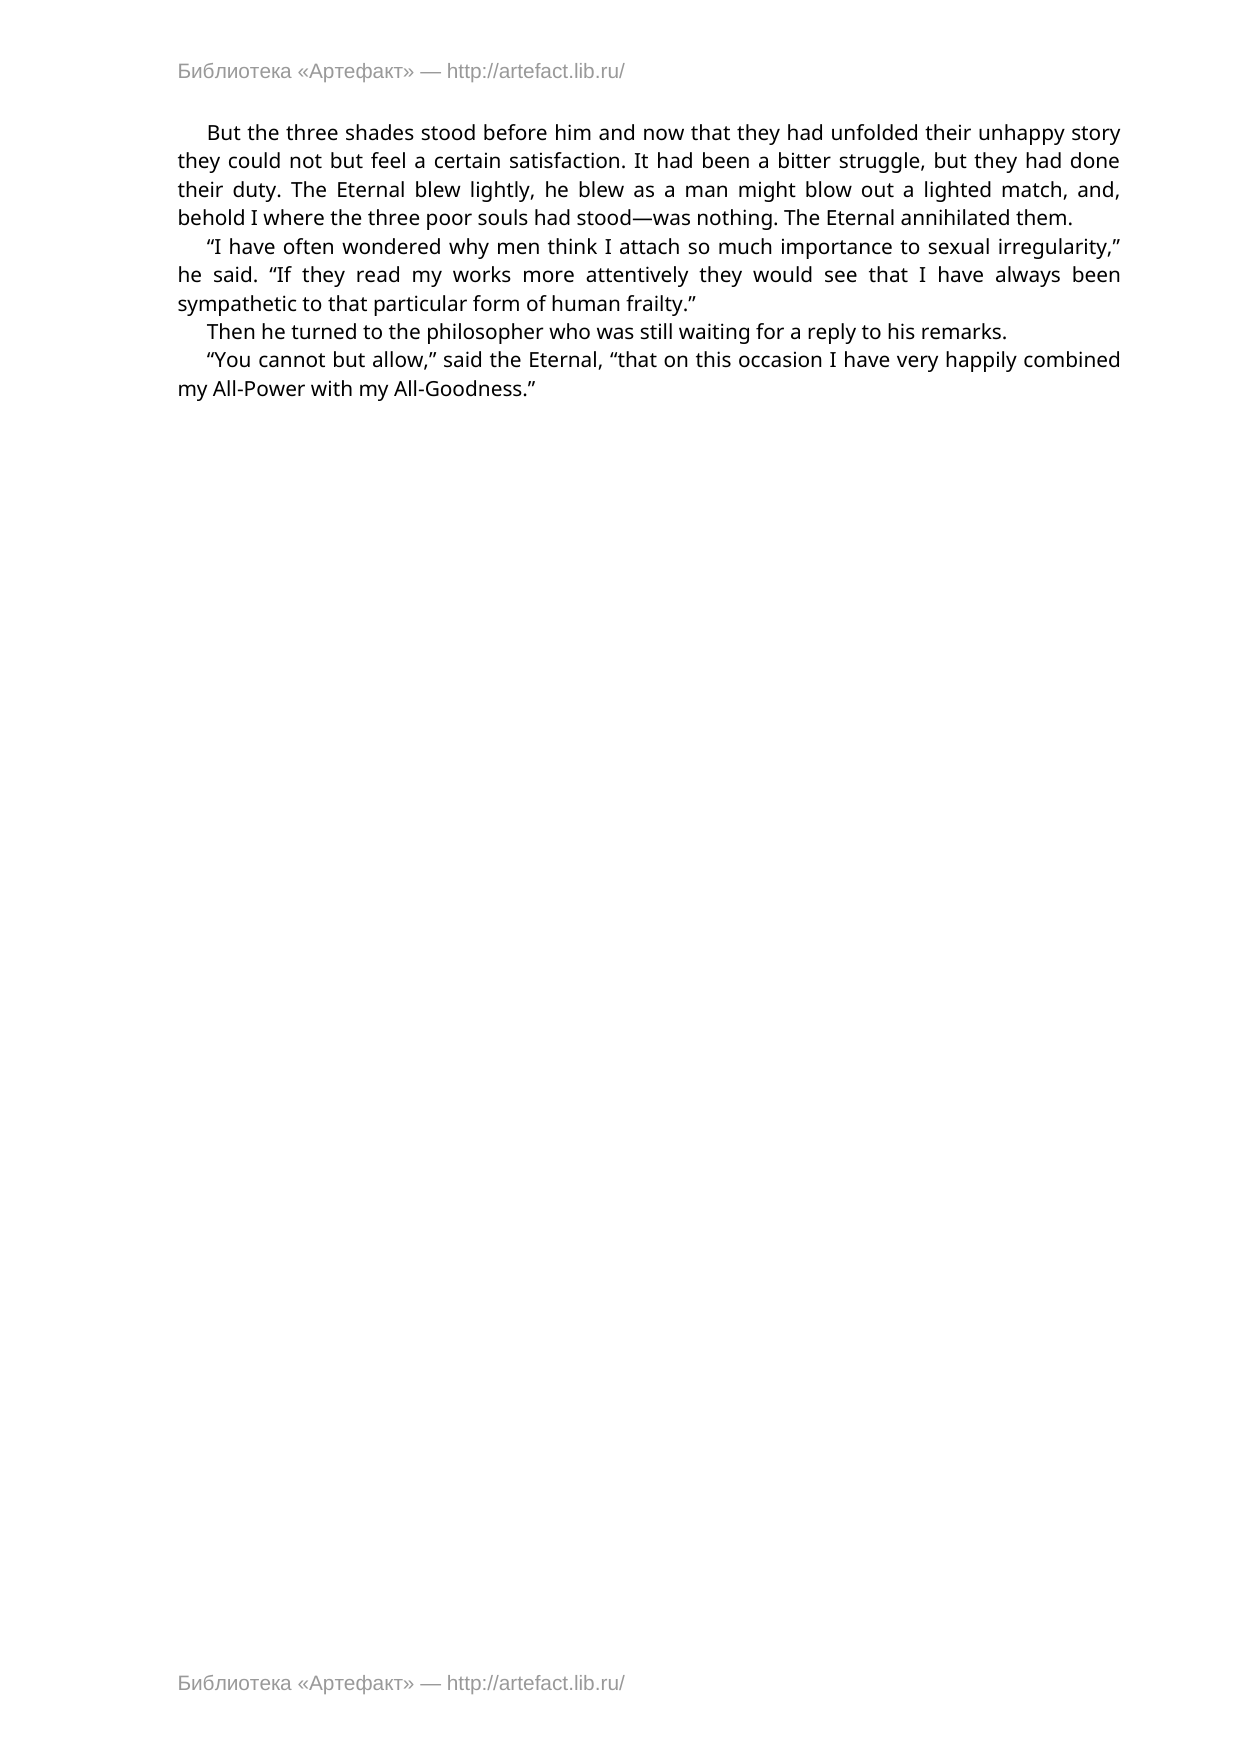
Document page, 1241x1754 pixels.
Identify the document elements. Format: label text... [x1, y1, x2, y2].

text “I have often wondered why men think I attach so much importance to sexual irregularity,” he said. “If they read my works more attentively they would see that I have always been sympathetic to that particular form of human frailty.” [177, 232, 1122, 317]
text “You cannot but allow,” said the Eternal, “that on this occasion I have very happily combined my All-Power with my All-Goodness.” [177, 346, 1122, 402]
text Then he turned to the philosopher who was still waiting for a reply to his remarks. [177, 317, 1122, 346]
text But the three shades stood before him and now that they had unfolded their unhappy story they could not but feel a certain satisfaction. It had been a bitter struggle, but they had done their duty. The Eternal blew lightly, he blew as a man might blow out a lighted match, and, behold I where the three poor souls had stood—was nothing. The Eternal annihilated them. [177, 118, 1122, 232]
